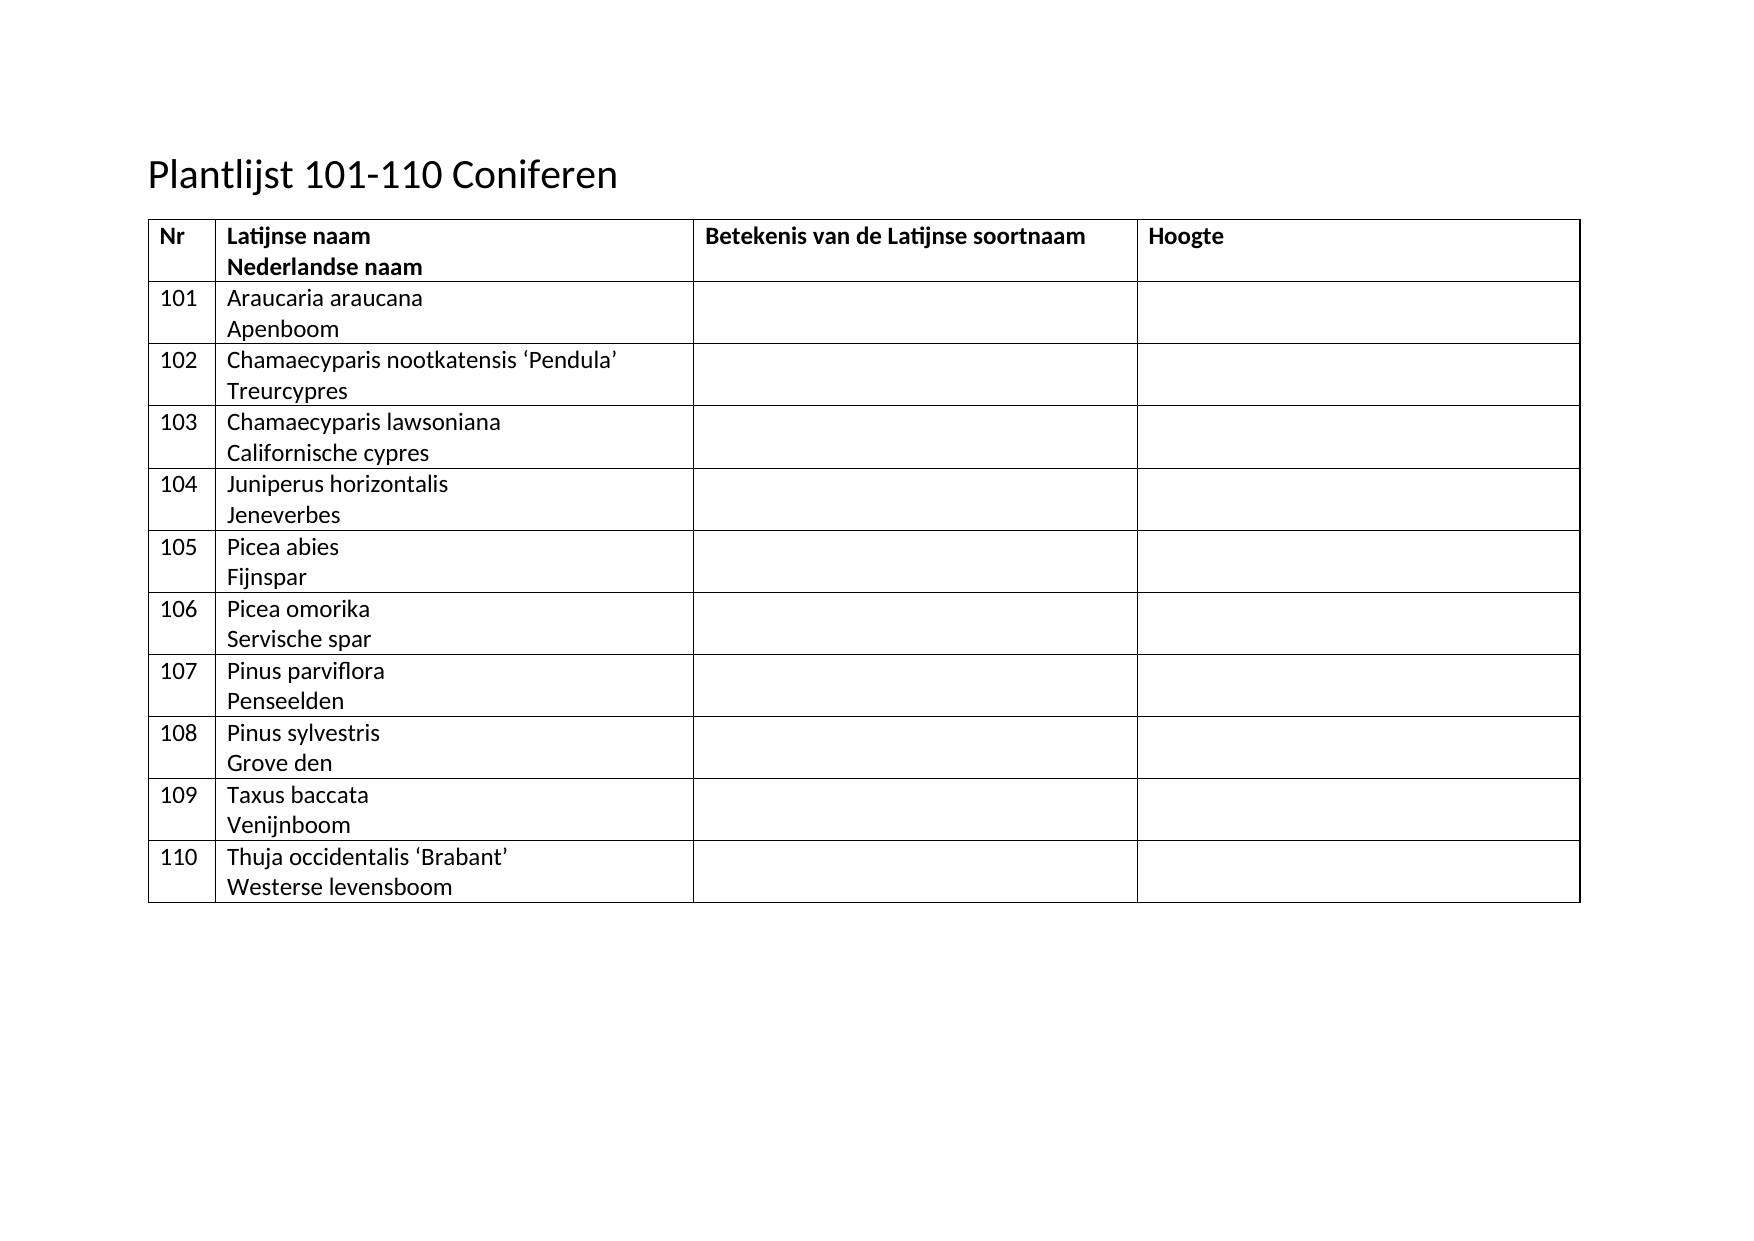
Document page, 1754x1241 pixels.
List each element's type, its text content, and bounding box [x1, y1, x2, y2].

table_cell 106 [149, 593, 215, 654]
table_cell 104 [149, 469, 215, 529]
table_cell [694, 655, 1137, 716]
table_cell Chamaecyparis nootkatensis ‘Pendula’ Treurcypres [216, 344, 693, 405]
table_header Latijnse naam Nederlandse naam [216, 220, 693, 281]
table_header Nr [149, 220, 215, 281]
table_cell [694, 469, 1137, 529]
table_cell [1138, 717, 1579, 778]
table_cell [1138, 406, 1579, 467]
table_cell [694, 282, 1137, 343]
table_cell 110 [149, 841, 215, 902]
table_cell [694, 593, 1137, 654]
table_cell 101 [149, 282, 215, 343]
table_cell [1138, 531, 1579, 592]
table_cell [1138, 469, 1579, 529]
table_cell [1138, 655, 1579, 716]
table_cell [694, 841, 1137, 902]
table_cell 107 [149, 655, 215, 716]
table_header Betekenis van de Latijnse soortnaam [694, 220, 1137, 281]
table_cell Juniperus horizontalis Jeneverbes [216, 469, 693, 529]
text Plantlijst 101-110 Coniferen [148, 148, 1606, 198]
table_cell [694, 779, 1137, 840]
table_cell 105 [149, 531, 215, 592]
table_cell [1138, 779, 1579, 840]
table_cell 103 [149, 406, 215, 467]
table_cell [1138, 344, 1579, 405]
table_cell Pinus parviflora Penseelden [216, 655, 693, 716]
table_cell [694, 531, 1137, 592]
table_cell Picea abies Fijnspar [216, 531, 693, 592]
table_cell Pinus sylvestris Grove den [216, 717, 693, 778]
table_cell [694, 406, 1137, 467]
table_cell Picea omorika Servische spar [216, 593, 693, 654]
table_cell [1138, 593, 1579, 654]
table_cell Chamaecyparis lawsoniana Californische cypres [216, 406, 693, 467]
table_cell Araucaria araucana Apenboom [216, 282, 693, 343]
table_cell [694, 717, 1137, 778]
table_cell 109 [149, 779, 215, 840]
table_cell 108 [149, 717, 215, 778]
table_header Hoogte [1138, 220, 1579, 281]
table_cell Thuja occidentalis ‘Brabant’ Westerse levensboom [216, 841, 693, 902]
table_cell [694, 344, 1137, 405]
table_cell [1138, 282, 1579, 343]
table_cell 102 [149, 344, 215, 405]
table_cell Taxus baccata Venijnboom [216, 779, 693, 840]
table_cell [1138, 841, 1579, 902]
